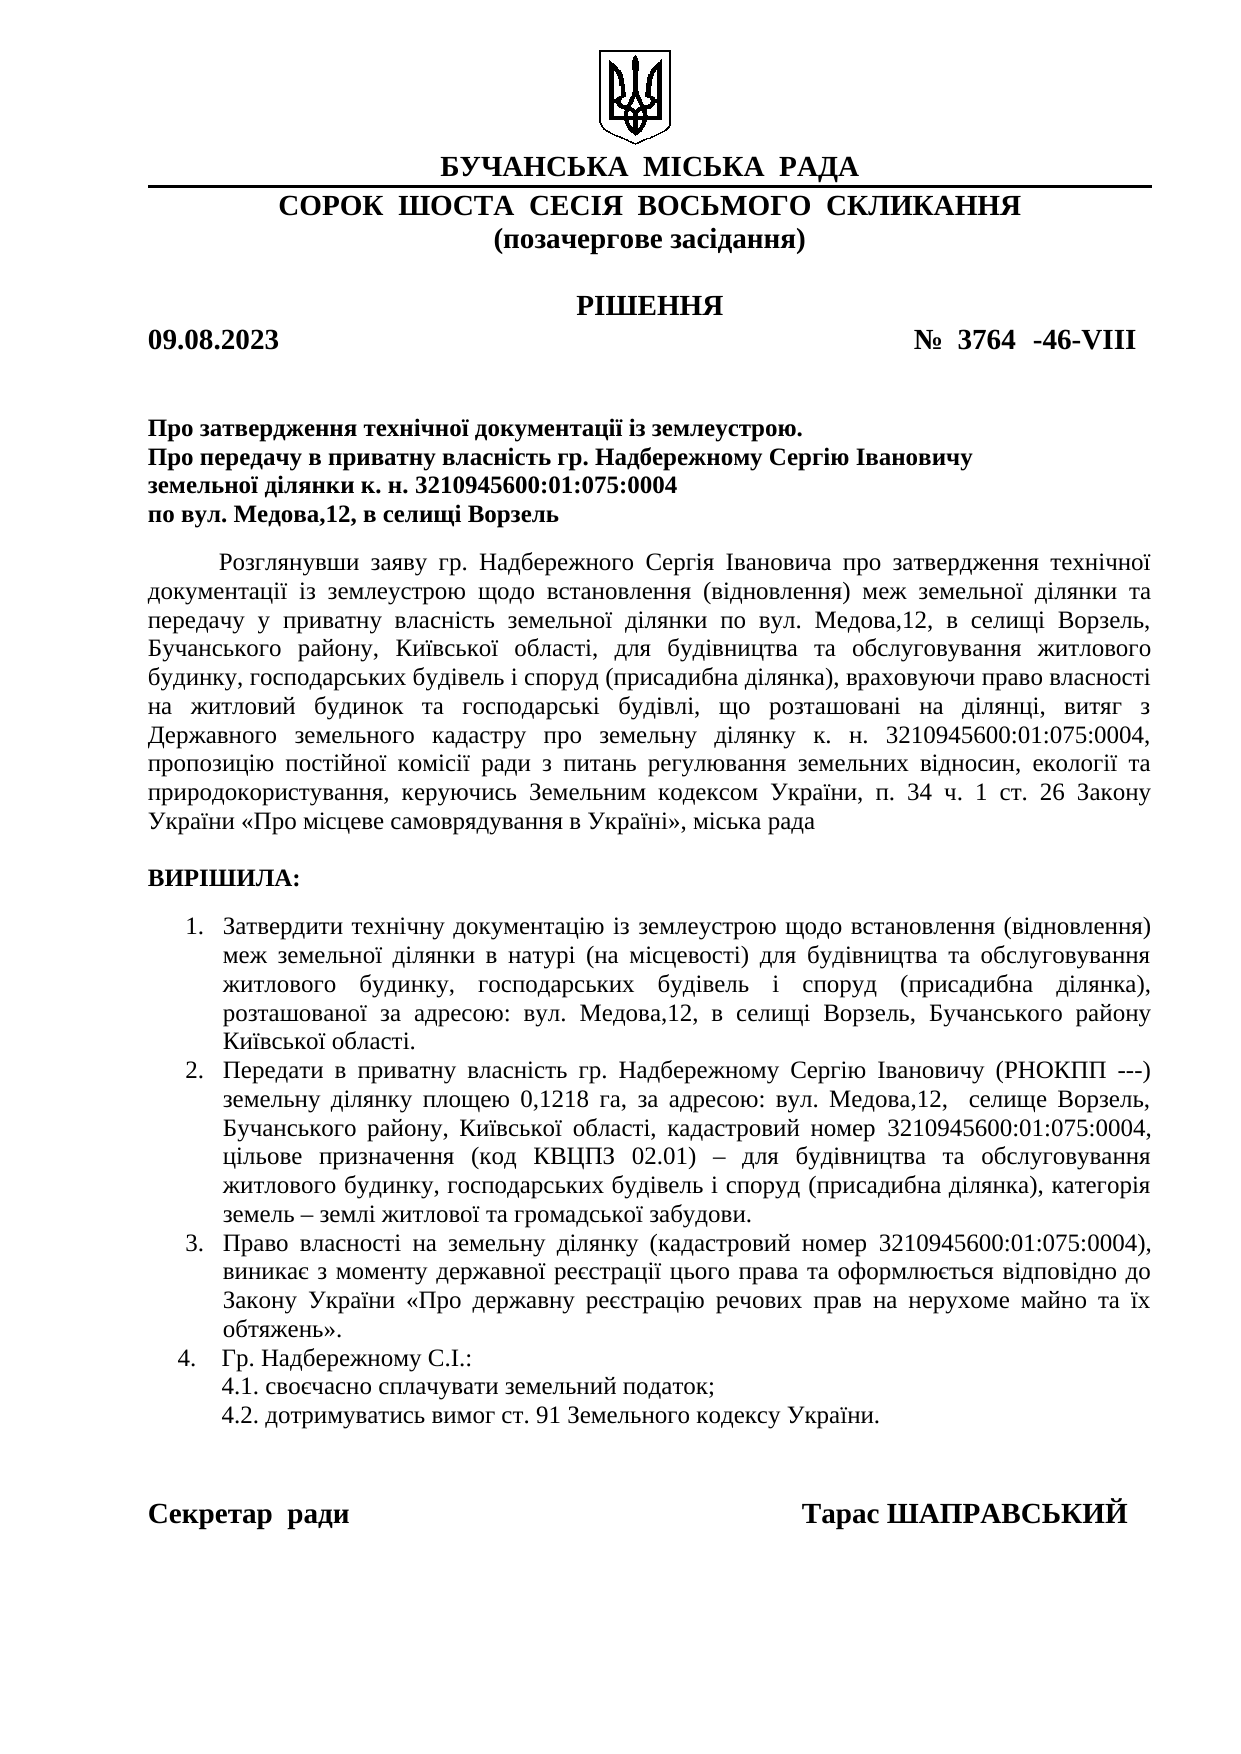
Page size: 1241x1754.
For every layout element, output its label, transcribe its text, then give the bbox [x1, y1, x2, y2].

text БУЧАНСЬКА МІСЬКА РАДА [148, 149, 1152, 185]
text земельної ділянки к. н. 3210945600:01:075:0004 [148, 471, 1152, 499]
list Право власності на земельну ділянку (кадастровий номер 3210945600:01:075:0004), виникає з моменту державної реєстрації цього права та оформлюється відповідно до Закону України «Про державну реєстрацію речових прав на нерухоме майно та їх обтяжень». [185, 1228, 1152, 1343]
text по вул. Медова,12, в селищі Ворзель [148, 499, 1152, 528]
text (позачергове засідання) [148, 221, 1152, 255]
text Секретар ради Тарас ШАПРАВСЬКИЙ [148, 1496, 1152, 1529]
text 4.2. дотримуватись вимог ст. 91 Земельного кодексу України. [148, 1400, 1152, 1429]
text 4.1. своєчасно сплачувати земельний податок; [148, 1371, 1152, 1400]
list Передати в приватну власність гр. Надбережному Сергію Івановичу (РНОКПП ---) земельну ділянку площею 0,1218 га, за адресою: вул. Медова,12, селище Ворзель, Бучанського району, Київської області, кадастровий номер 3210945600:01:075:0004, цільове призначення (код КВЦПЗ 02.01) – для будівництва та обслуговування житлового будинку, господарських будівель і споруд (присадибна ділянка), категорія земель – землі житлової та громадської забудови. [185, 1055, 1152, 1228]
list Затвердити технічну документацію із землеустрою щодо встановлення (відновлення) меж земельної ділянки в натурі (на місцевості) для будівництва та обслуговування житлового будинку, господарських будівель і споруд (присадибна ділянка), розташованої за адресою: вул. Медова,12, в селищі Ворзель, Бучанського району Київської області. [185, 911, 1152, 1055]
text 4. Гр. Надбережному С.І.: [148, 1343, 1152, 1371]
text СОРОК ШОСТА СЕСІЯ ВОСЬМОГО СКЛИКАННЯ [148, 188, 1152, 221]
text Про затвердження технічної документації із землеустрою. [148, 413, 1152, 442]
text 09.08.2023 № 3764 -46-VIІІ [148, 322, 1152, 356]
text РІШЕННЯ [148, 288, 1152, 322]
text ВИРІШИЛА: [148, 863, 1152, 892]
text Розглянувши заяву гр. Надбережного Сергія Івановича про затвердження технічної документації із землеустрою щодо встановлення (відновлення) меж земельної ділянки та передачу у приватну власність земельної ділянки по вул. Медова,12, в селищі Ворзель, Бучанського району, Київської області, для будівництва та обслуговування житлового будинку, господарських будівель і споруд (присадибна ділянка), враховуючи право власності на житловий будинок та господарські будівлі, що розташовані на ділянці, витяг з Державного земельного кадастру про земельну ділянку к. н. 3210945600:01:075:0004, пропозицію постійної комісії ради з питань регулювання земельних відносин, екології та природокористування, керуючись Земельним кодексом України, п. 34 ч. 1 ст. 26 Закону України «Про місцеве самоврядування в Україні», міська рада [148, 547, 1152, 835]
text Про передачу в приватну власність гр. Надбережному Сергію Івановичу [148, 442, 1152, 471]
